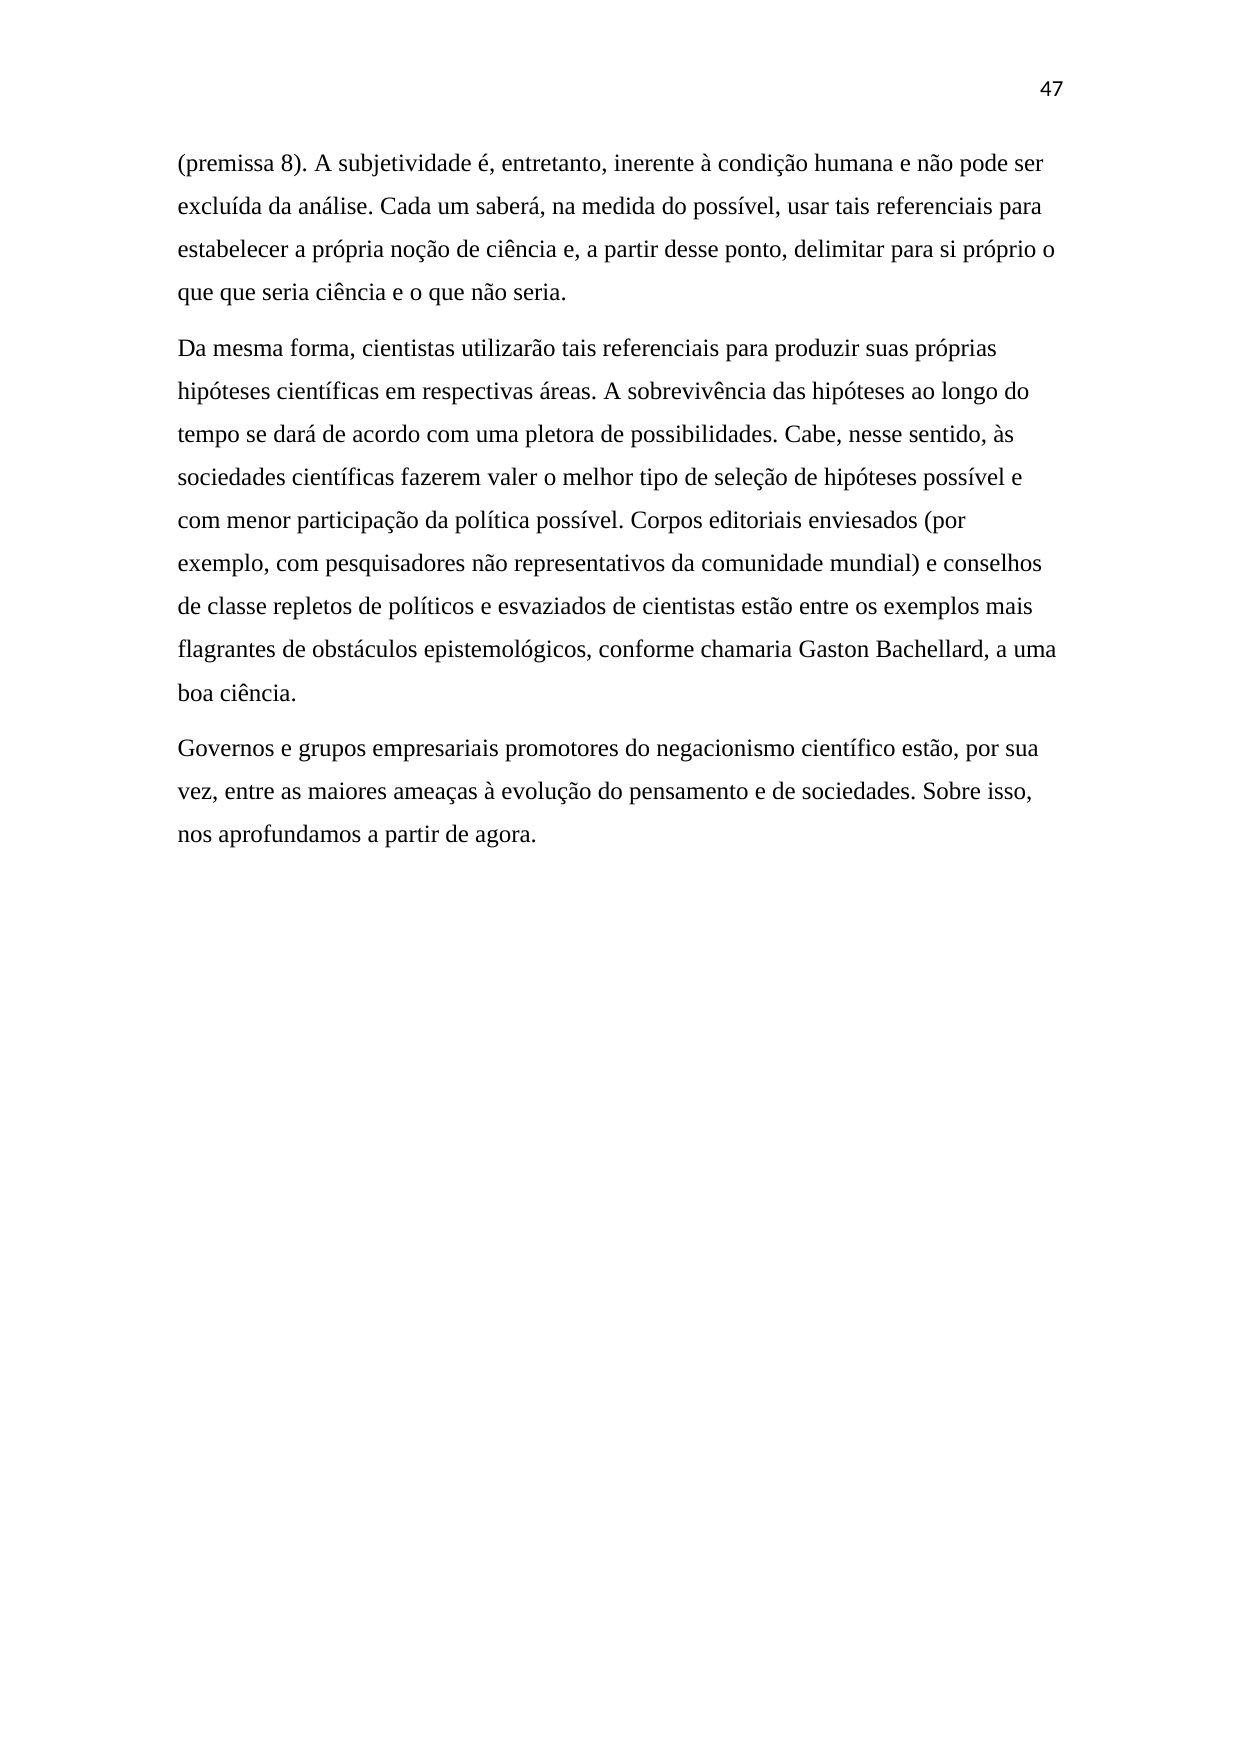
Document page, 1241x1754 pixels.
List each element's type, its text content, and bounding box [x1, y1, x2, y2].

text Governos e grupos empresariais promotores do negacionismo científico estão, por sua vez, entre as maiores ameaças à evolução do pensamento e de sociedades. Sobre isso, nos aprofundamos a partir de agora. [177, 733, 1063, 848]
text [177, 148, 1063, 306]
text Da mesma forma, cientistas utilizarão tais referenciais para produzir suas próprias hipóteses científicas em respectivas áreas. A sobrevivência das hipóteses ao longo do tempo se dará de acordo com uma pletora de possibilidades. Cabe, nesse sentido, às sociedades científicas fazerem valer o melhor tipo de seleção de hipóteses possível e com menor participação da política possível. Corpos editoriais enviesados (por exemplo, com pesquisadores não representativos da comunidade mundial) e conselhos de classe repletos de políticos e esvaziados de cientistas estão entre os exemplos mais flagrantes de obstáculos epistemológicos, conforme chamaria Gaston Bachellard, a uma boa ciência. [177, 333, 1063, 706]
